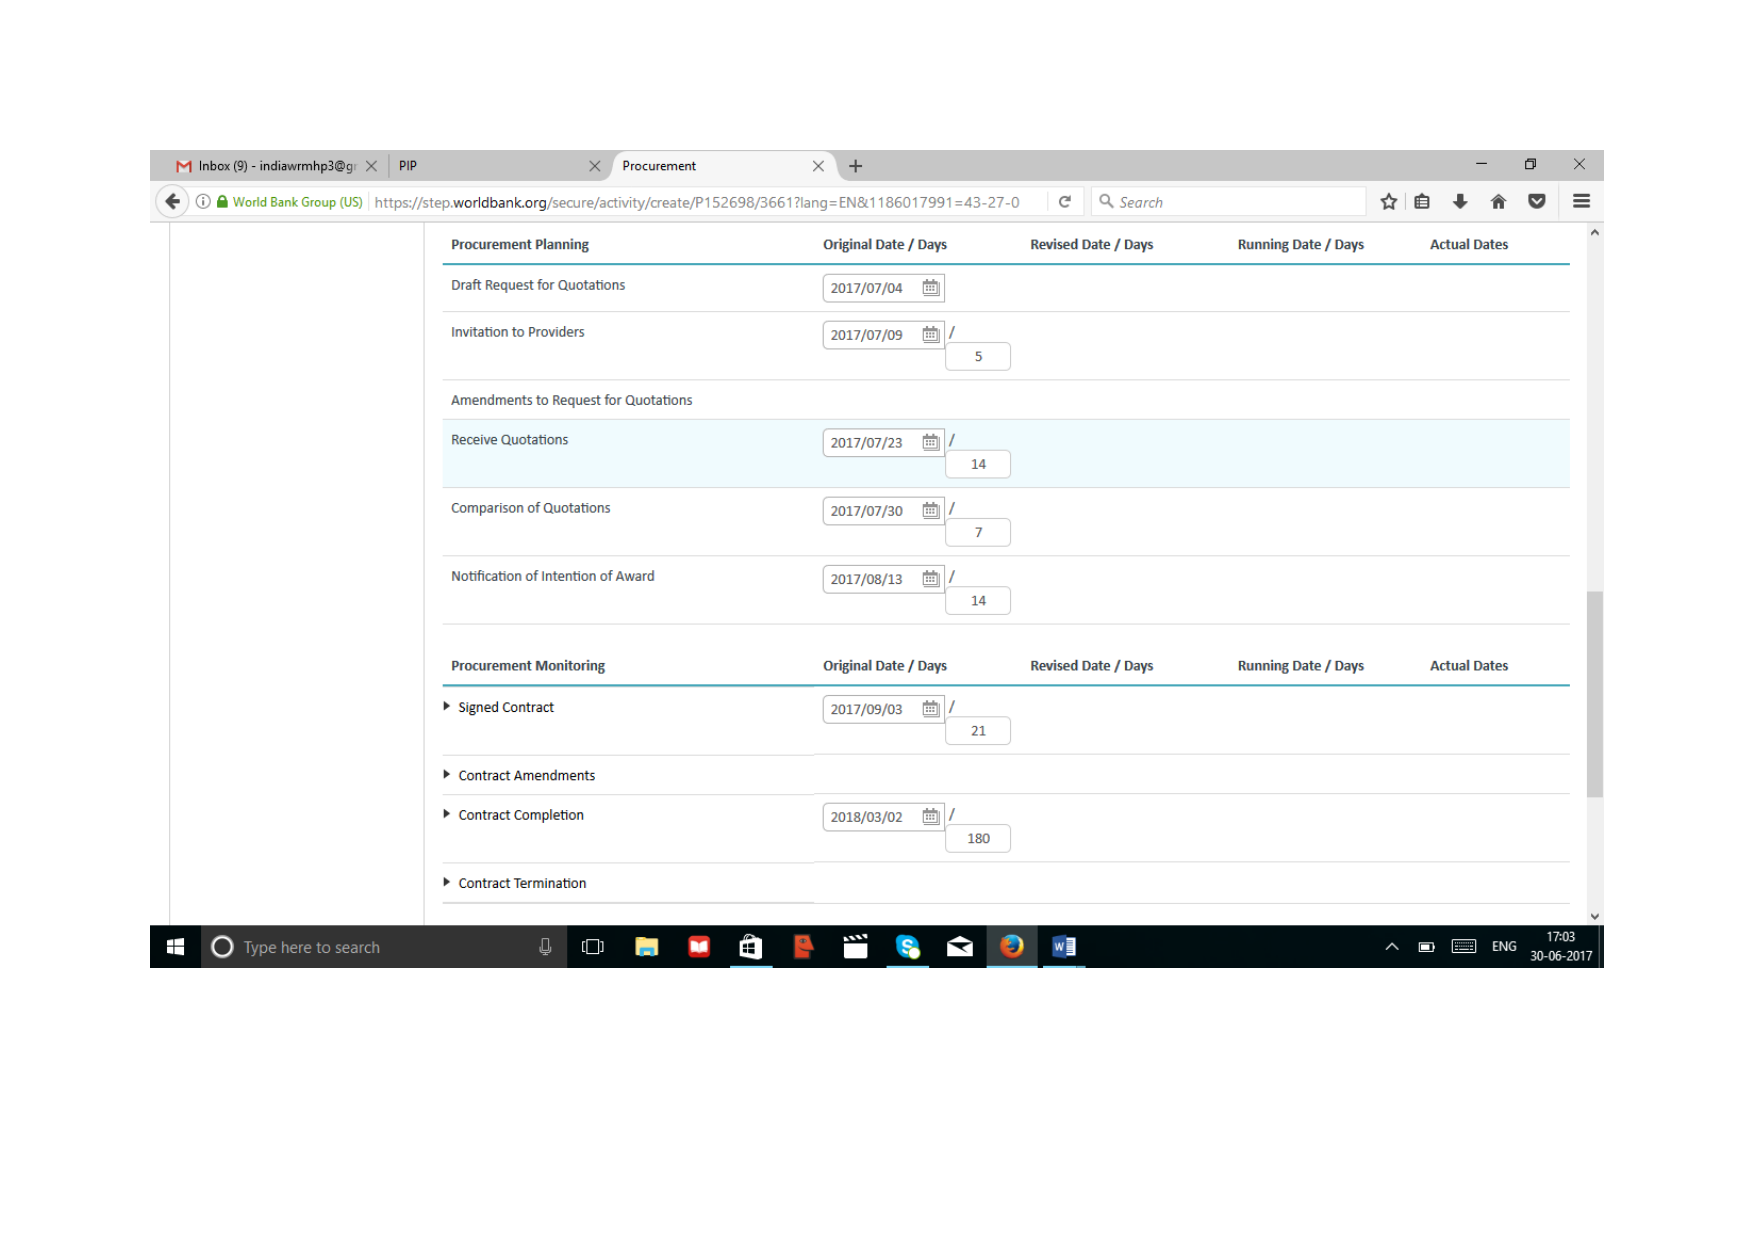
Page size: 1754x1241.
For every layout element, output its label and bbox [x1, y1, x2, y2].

picture [150, 150, 1604, 968]
